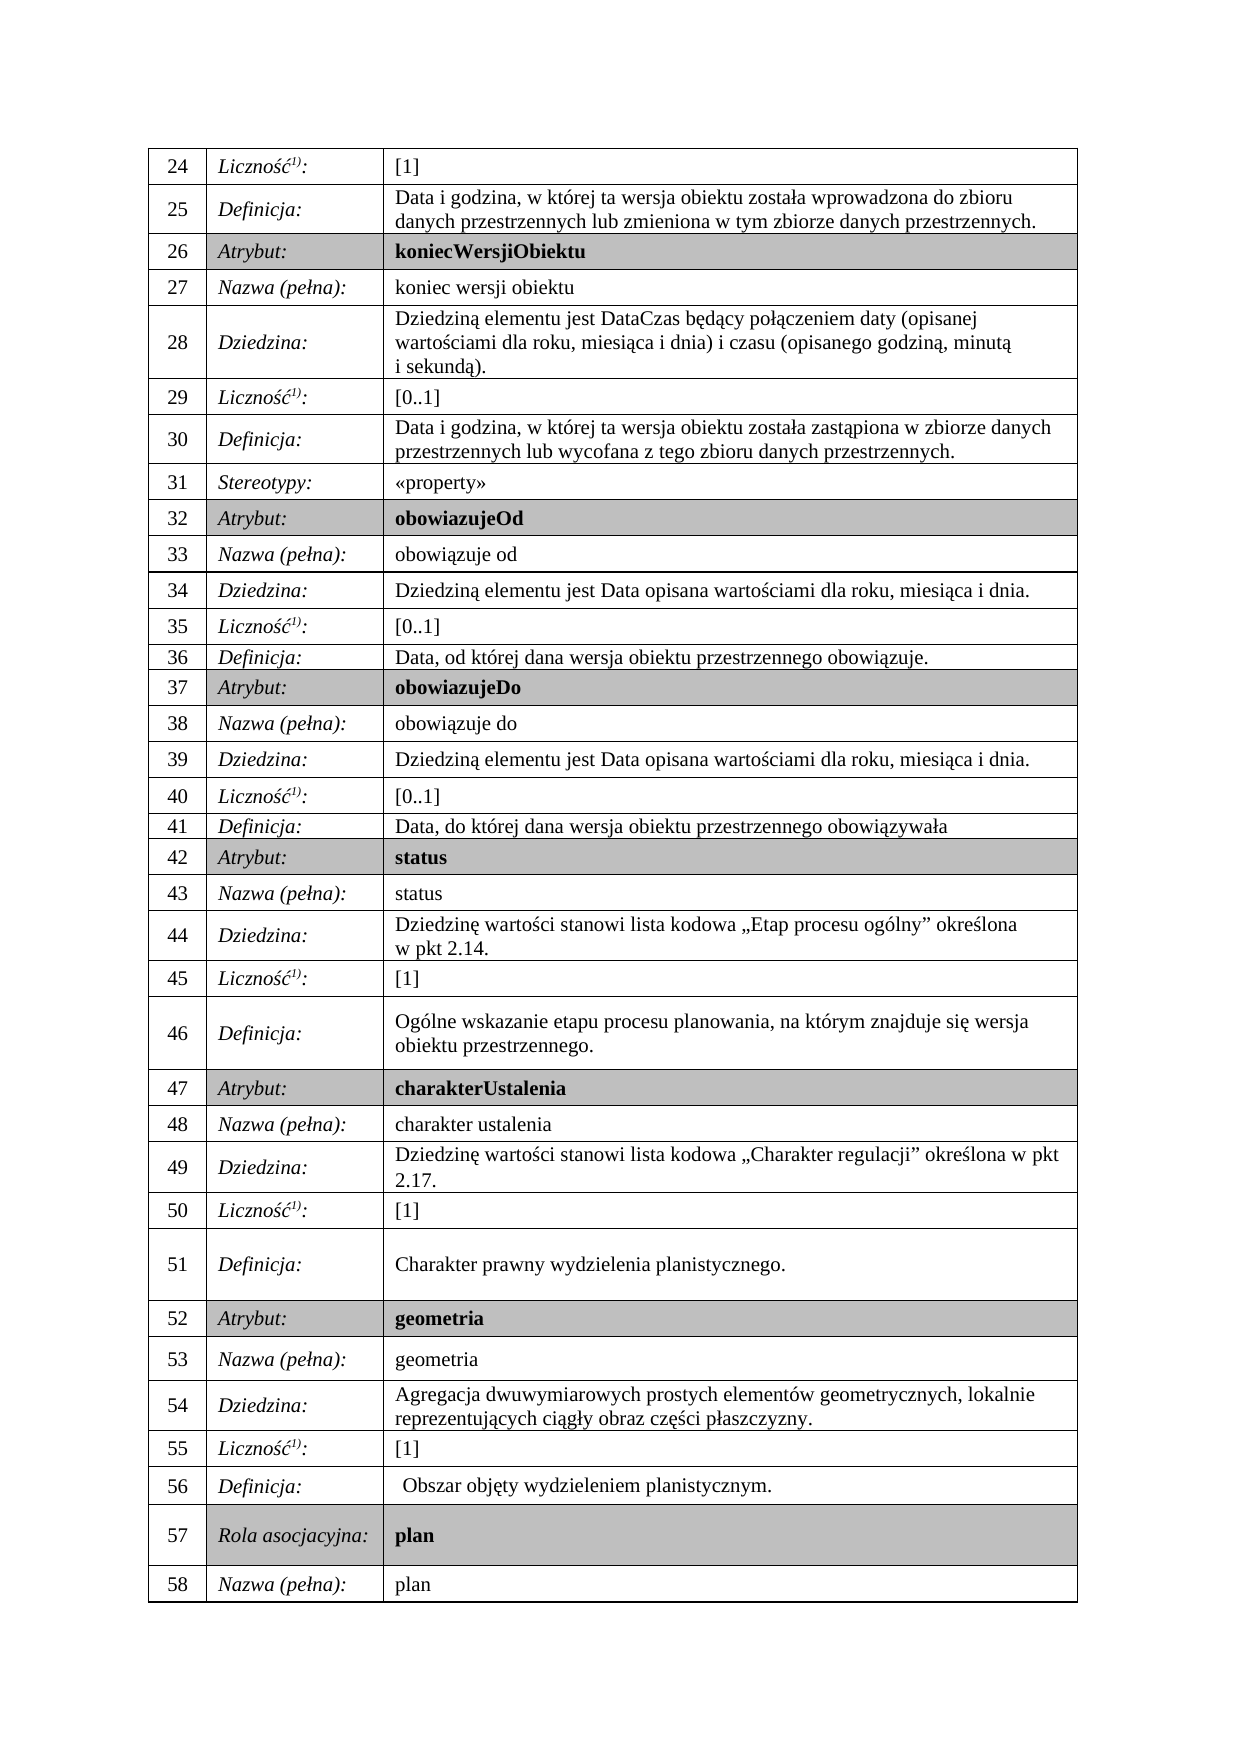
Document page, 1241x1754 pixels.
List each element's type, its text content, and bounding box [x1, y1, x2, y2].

table_cell Data i godzina, w której ta wersja obiektu została zastąpiona w zbiorze danych przestrzennych lub wycofana z tego zbioru danych przestrzennych. [384, 415, 1077, 463]
table_cell koniec wersji obiektu [384, 270, 1077, 305]
table_cell 26 [149, 234, 206, 269]
table_cell 50 [149, 1193, 206, 1228]
table_cell 34 [149, 573, 206, 607]
table_cell geometria [384, 1301, 1077, 1336]
table_cell Definicja: [207, 185, 383, 233]
table_cell Nazwa (pełna): [207, 270, 383, 305]
table_cell 41 [149, 814, 206, 838]
table_cell ﻿Dziedzinę wartości stanowi lista kodowa „Charakter regulacji” określona w pkt 2.17. [384, 1142, 1077, 1192]
table_cell 35 [149, 609, 206, 644]
table_cell [1] [384, 961, 1077, 996]
table_cell 33 [149, 536, 206, 571]
table_cell 44 [149, 911, 206, 959]
table_cell Liczność1): [207, 379, 383, 414]
table_cell [0..1] [384, 609, 1077, 644]
table_cell Definicja: [207, 1467, 383, 1504]
table_cell koniecWersjiObiektu [384, 234, 1077, 269]
table_cell Nazwa (pełna): [207, 1106, 383, 1141]
table_cell Liczność1): [207, 1431, 383, 1466]
table_cell Ogólne wskazanie etapu procesu planowania, na którym znajduje się wersja obiektu przestrzennego. [384, 997, 1077, 1069]
table_cell Dziedzina: [207, 911, 383, 959]
table_cell Definicja: [207, 645, 383, 669]
table_cell 25 [149, 185, 206, 233]
table_cell Definicja: [207, 415, 383, 463]
table_cell ﻿Charakter prawny wydzielenia planistycznego. [384, 1229, 1077, 1299]
table_cell Stereotypy: [207, 464, 383, 499]
table_cell Data i godzina, w której ta wersja obiektu została wprowadzona do zbioru danych przestrzennych lub zmieniona w tym zbiorze danych przestrzennych. [384, 185, 1077, 233]
table_cell Dziedzina: [207, 1142, 383, 1192]
table_cell Atrybut: [207, 234, 383, 269]
table_cell status [384, 839, 1077, 874]
table_cell 42 [149, 839, 206, 874]
table_cell [1] [384, 1431, 1077, 1466]
table_cell Atrybut: [207, 839, 383, 874]
table_cell Dziedziną elementu jest Data opisana wartościami dla roku, miesiąca i dnia. [384, 742, 1077, 777]
table_cell «property» [384, 464, 1077, 499]
table_cell Nazwa (pełna): [207, 1337, 383, 1380]
table_cell Atrybut: [207, 500, 383, 535]
table_cell 32 [149, 500, 206, 535]
table_cell 54 [149, 1381, 206, 1429]
table_cell geometria [384, 1337, 1077, 1380]
table_cell 37 [149, 670, 206, 705]
table_cell [0..1] [384, 778, 1077, 813]
table_cell Dziedziną elementu jest Data opisana wartościami dla roku, miesiąca i dnia. [384, 573, 1077, 607]
table_cell 36 [149, 645, 206, 669]
table_cell obowiazujeOd [384, 500, 1077, 535]
table_cell obowiazujeDo [384, 670, 1077, 705]
table_cell Nazwa (pełna): [207, 875, 383, 910]
table_cell 58 [149, 1566, 206, 1601]
table_cell Liczność1): [207, 149, 383, 184]
table_cell 30 [149, 415, 206, 463]
table_cell 28 [149, 306, 206, 378]
table_cell Nazwa (pełna): [207, 1566, 383, 1601]
table_cell 38 [149, 706, 206, 741]
table_cell 56 [149, 1467, 206, 1504]
table_cell Liczność1): [207, 961, 383, 996]
table_cell [0..1] [384, 379, 1077, 414]
table_cell [1] [384, 1193, 1077, 1228]
table_cell 40 [149, 778, 206, 813]
table_cell Nazwa (pełna): [207, 706, 383, 741]
table_cell ﻿ ﻿Obszar objęty wydzieleniem planistycznym. [384, 1467, 1077, 1504]
table_cell 51 [149, 1229, 206, 1299]
table_cell Liczność1): [207, 1193, 383, 1228]
table_cell Dziedzina: [207, 742, 383, 777]
table_cell Definicja: [207, 814, 383, 838]
table_cell 39 [149, 742, 206, 777]
table_cell obowiązuje do [384, 706, 1077, 741]
table_cell 45 [149, 961, 206, 996]
table_cell 27 [149, 270, 206, 305]
table_cell [1] [384, 149, 1077, 184]
table_cell Nazwa (pełna): [207, 536, 383, 571]
table_cell 47 [149, 1070, 206, 1105]
table_cell Dziedzina: [207, 1381, 383, 1429]
table_cell 29 [149, 379, 206, 414]
table_cell Liczność1): [207, 609, 383, 644]
table_cell Rola asocjacyjna: [207, 1505, 383, 1565]
table_cell Atrybut: [207, 1301, 383, 1336]
table_cell plan [384, 1566, 1077, 1601]
table_cell 53 [149, 1337, 206, 1380]
table_cell Data, do której dana wersja obiektu przestrzennego obowiązywała [384, 814, 1077, 838]
table_cell plan [384, 1505, 1077, 1565]
table_cell 48 [149, 1106, 206, 1141]
table_cell Dziedzinę wartości stanowi lista kodowa „Etap procesu ogólny” określona w pkt 2.14. [384, 911, 1077, 959]
table_cell 46 [149, 997, 206, 1069]
table_cell Atrybut: [207, 670, 383, 705]
table_cell charakterUstalenia [384, 1070, 1077, 1105]
table_cell Atrybut: [207, 1070, 383, 1105]
table_cell Dziedzina: [207, 573, 383, 607]
table_cell Liczność1): [207, 778, 383, 813]
table_cell Data, od której dana wersja obiektu przestrzennego obowiązuje. [384, 645, 1077, 669]
table_cell Definicja: [207, 1229, 383, 1299]
table_cell 43 [149, 875, 206, 910]
table_cell Agregacja dwuwymiarowych prostych elementów geometrycznych, lokalnie reprezentujących ciągły obraz części płaszczyzny. [384, 1381, 1077, 1429]
table_cell obowiązuje od [384, 536, 1077, 571]
table_cell 31 [149, 464, 206, 499]
table_cell 49 [149, 1142, 206, 1192]
table_cell status [384, 875, 1077, 910]
table_cell charakter ustalenia [384, 1106, 1077, 1141]
table_cell 55 [149, 1431, 206, 1466]
table_cell 24 [149, 149, 206, 184]
table_cell Definicja: [207, 997, 383, 1069]
table_cell 57 [149, 1505, 206, 1565]
table_cell 52 [149, 1301, 206, 1336]
table_cell Dziedzina: [207, 306, 383, 378]
